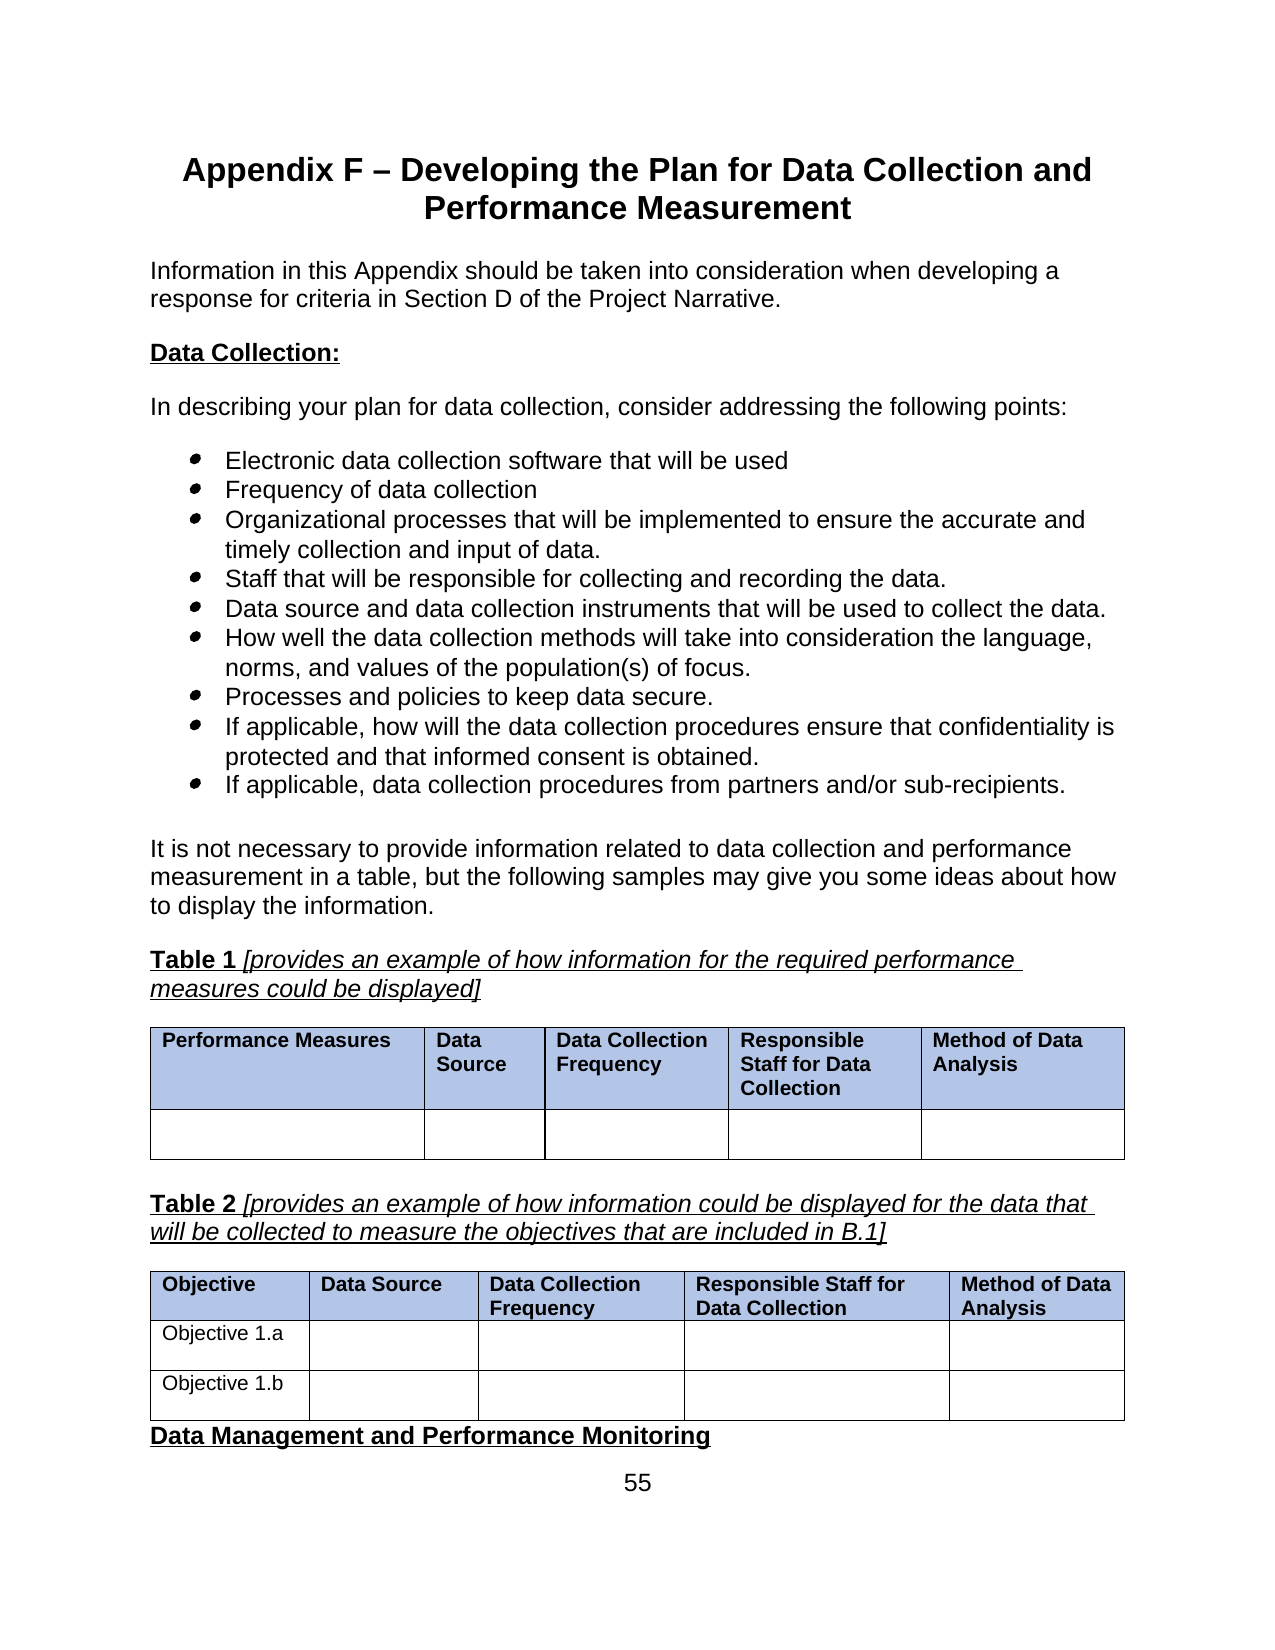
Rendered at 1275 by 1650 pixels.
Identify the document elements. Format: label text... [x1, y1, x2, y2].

table_cell [151, 1110, 424, 1159]
table_cell [950, 1371, 1124, 1420]
table_cell [310, 1371, 478, 1420]
table_cell [922, 1110, 1124, 1159]
table_header Method of Data Analysis [950, 1272, 1124, 1320]
table_header Performance Measures [151, 1028, 424, 1109]
table_cell [479, 1371, 684, 1420]
list Data source and data collection instruments that will be used to collect the data. [187, 593, 1125, 623]
table_header Data Collection Frequency [479, 1272, 684, 1320]
text It is not necessary to provide information related to data collection and performance measurement in a table, but the following samples may give you some ideas about how to display the information. [150, 833, 1125, 920]
table_cell [729, 1110, 921, 1159]
list If applicable, data collection procedures from partners and/or sub-recipients. [187, 770, 1125, 800]
text Information in this Appendix should be taken into consideration when developing a response for criteria in Section D of the Project Narrative. [150, 256, 1125, 313]
table_header Method of Data Analysis [922, 1028, 1124, 1109]
text Table 2 [provides an example of how information could be displayed for the data that will be collected to measure the objectives that are included in B.1] [150, 1188, 1125, 1246]
table_header Objective [151, 1272, 309, 1320]
text Data Management and Performance Monitoring [150, 1421, 1125, 1450]
list Frequency of data collection [187, 475, 1125, 505]
table_cell Objective 1.a [151, 1321, 309, 1370]
text Data Collection: [150, 338, 1125, 367]
list Organizational processes that will be implemented to ensure the accurate and timely collection and input of data. [187, 505, 1125, 564]
table_cell [685, 1371, 949, 1420]
table_cell [546, 1110, 728, 1159]
table_cell [685, 1321, 949, 1370]
table_cell Objective 1.b [151, 1371, 309, 1420]
table_header Responsible Staff for Data Collection [729, 1028, 921, 1109]
table_cell [950, 1321, 1124, 1370]
table_cell [479, 1321, 684, 1370]
table_cell [425, 1110, 544, 1159]
text In describing your plan for data collection, consider addressing the following points: [150, 392, 1125, 421]
list If applicable, how will the data collection procedures ensure that confidentiality is protected and that informed consent is obtained. [187, 712, 1125, 770]
list Staff that will be responsible for collecting and recording the data. [187, 564, 1125, 593]
list Electronic data collection software that will be used [187, 446, 1125, 475]
table_header Data Source [310, 1272, 478, 1320]
table_header Data Collection Frequency [546, 1028, 728, 1109]
table_cell [310, 1321, 478, 1370]
text Table 1 [provides an example of how information for the required performance measures could be displayed] [150, 945, 1125, 1002]
subtitle Appendix F – Developing the Plan for Data Collection and Performance Measurement [150, 150, 1125, 227]
list How well the data collection methods will take into consideration the language, norms, and values of the population(s) of focus. [187, 623, 1125, 682]
table_header Responsible Staff for Data Collection [685, 1272, 949, 1320]
list Processes and policies to keep data secure. [187, 682, 1125, 712]
table_header Data Source [425, 1028, 544, 1109]
